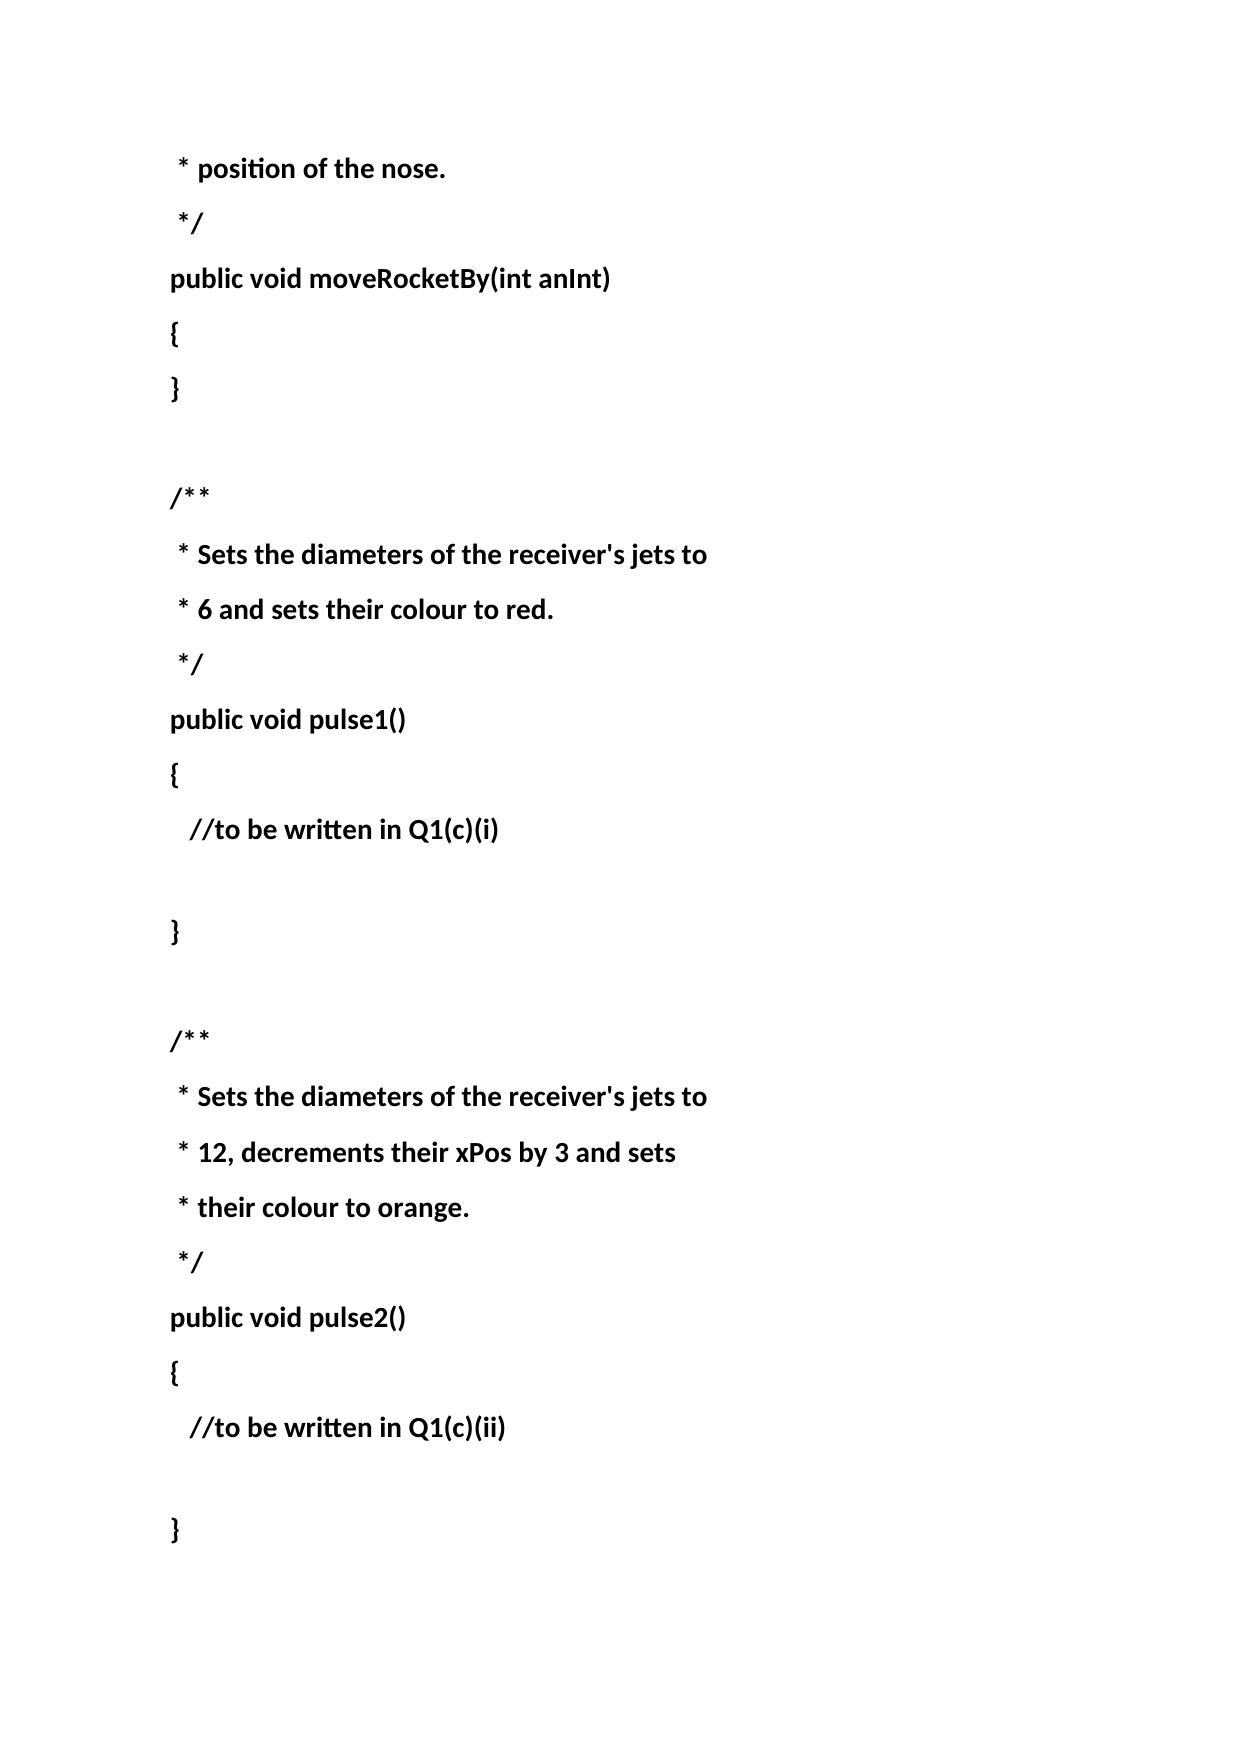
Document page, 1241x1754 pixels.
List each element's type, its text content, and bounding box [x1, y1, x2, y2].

text public void pulse1() [150, 701, 1090, 737]
text //to be written in Q1(c)(i) [150, 811, 1090, 847]
text //to be written in Q1(c)(ii) [150, 1409, 1090, 1445]
text * Sets the diameters of the receiver's jets to [150, 536, 1090, 571]
text * position of the nose. [150, 150, 1090, 186]
text * their colour to orange. [150, 1189, 1090, 1224]
text public void pulse2() [150, 1299, 1090, 1334]
text */ [150, 646, 1090, 682]
text } [150, 1511, 1090, 1547]
text public void moveRocketBy(int anInt) [150, 260, 1090, 296]
text { [150, 756, 1090, 792]
text * Sets the diameters of the receiver's jets to [150, 1078, 1090, 1114]
text } [150, 913, 1090, 949]
text */ [150, 205, 1090, 241]
text { [150, 1354, 1090, 1390]
text */ [150, 1244, 1090, 1279]
text /** [150, 481, 1090, 516]
text { [150, 315, 1090, 351]
text * 12, decrements their xPos by 3 and sets [150, 1134, 1090, 1169]
text } [150, 370, 1090, 406]
text /** [150, 1023, 1090, 1059]
text * 6 and sets their colour to red. [150, 591, 1090, 626]
